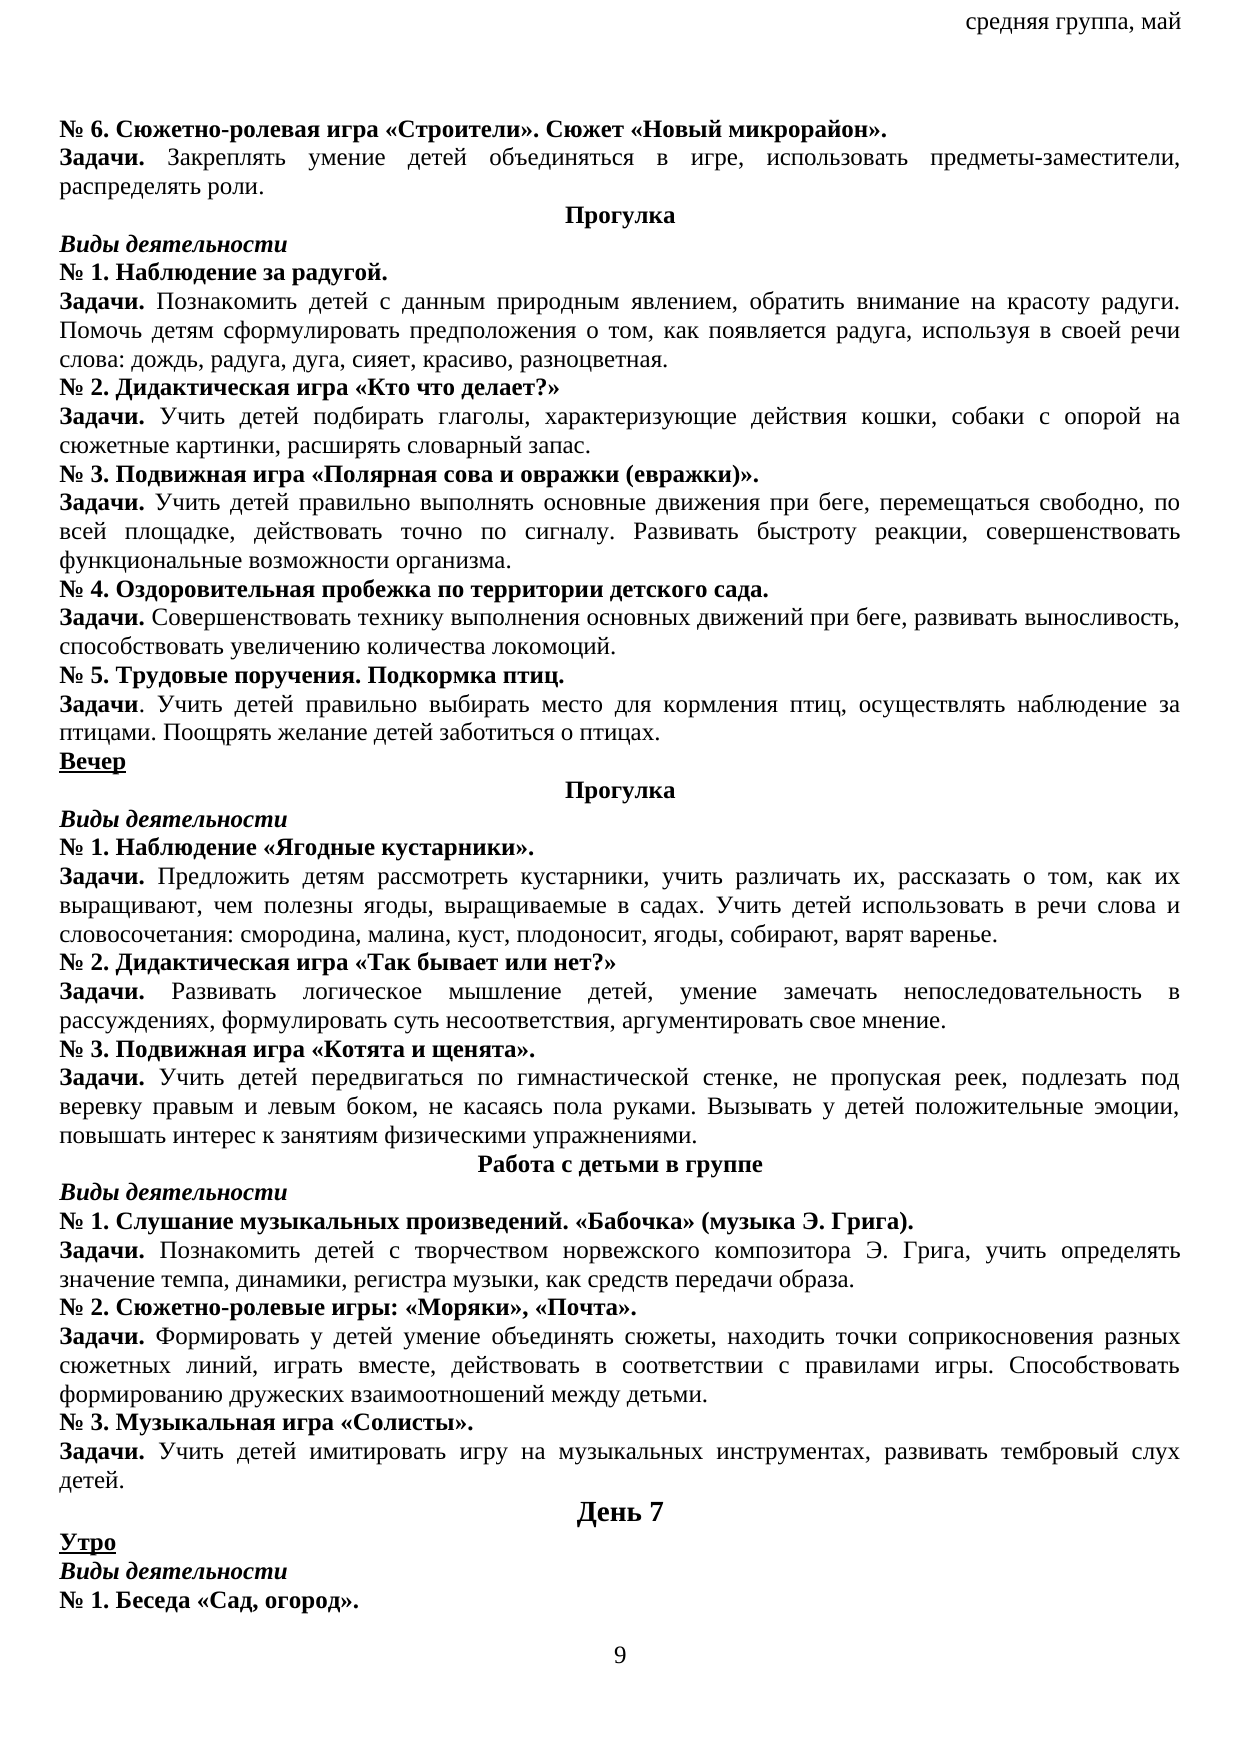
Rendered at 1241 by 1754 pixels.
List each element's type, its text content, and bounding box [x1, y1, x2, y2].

text Виды деятельности [59, 1556, 1181, 1585]
text Задачи. Совершенствовать технику выполнения основных движений при беге, развивать выносливость, способствовать увеличению количества локомоций. [59, 602, 1181, 660]
text Задачи. Познакомить детей с данным природным явлением, обратить внимание на красоту радуги. Помочь детям сформулировать предположения о том, как появляется радуга, используя в своей речи слова: дождь, радуга, дуга, сияет, красиво, разноцветная. [59, 286, 1181, 372]
text Задачи. Предложить детям рассмотреть кустарники, учить различать их, рассказать о том, как их выращивают, чем полезны ягоды, выращиваемые в садах. Учить детей использовать в речи слова и словосочетания: смородина, малина, куст, плодоносит, ягоды, собирают, варят варенье. [59, 861, 1181, 947]
text Виды деятельности [59, 1177, 1181, 1206]
text День 7 [59, 1494, 1181, 1527]
text № 1. Наблюдение за радугой. [59, 257, 1181, 286]
text Задачи. Учить детей правильно выполнять основные движения при беге, перемещаться свободно, по всей площадке, действовать точно по сигналу. Развивать быстроту реакции, совершенствовать функциональные возможности организма. [59, 487, 1181, 574]
text № 1. Слушание музыкальных произведений. «Бабочка» (музыка Э. Грига). [59, 1206, 1181, 1235]
text Задачи. Закреплять умение детей объединяться в игре, использовать предметы-заместители, распределять роли. [59, 142, 1181, 200]
text № 2. Сюжетно-ролевые игры: «Моряки», «Почта». [59, 1292, 1181, 1321]
text № 3. Подвижная игра «Полярная сова и овражки (евражки)». [59, 459, 1181, 487]
text Прогулка [59, 200, 1181, 229]
text № 2. Дидактическая игра «Кто что делает?» [59, 372, 1181, 401]
text № 1. Наблюдение «Ягодные кустарники». [59, 832, 1181, 861]
text № 6. Сюжетно-ролевая игра «Строители». Сюжет «Новый микрорайон». [59, 114, 1181, 142]
text № 3. Музыкальная игра «Солисты». [59, 1407, 1181, 1436]
text Задачи. Учить детей правильно выбирать место для кормления птиц, осуществлять наблюдение за птицами. Поощрять желание детей заботиться о птицах. [59, 689, 1181, 746]
text Виды деятельности [59, 804, 1181, 832]
text Работа с детьми в группе [59, 1149, 1181, 1177]
text № 3. Подвижная игра «Котята и щенята». [59, 1034, 1181, 1062]
text № 2. Дидактическая игра «Так бывает или нет?» [59, 947, 1181, 976]
text Задачи. Развивать логическое мышление детей, умение замечать непоследовательность в рассуждениях, формулировать суть несоответствия, аргументировать свое мнение. [59, 976, 1181, 1034]
text Прогулка [59, 775, 1181, 804]
text Задачи. Учить детей имитировать игру на музыкальных инструментах, развивать тембровый слух детей. [59, 1436, 1181, 1494]
text Задачи. Формировать у детей умение объединять сюжеты, находить точки соприкосновения разных сюжетных линий, играть вместе, действовать в соответствии с правилами игры. Способствовать формированию дружеских взаимоотношений между детьми. [59, 1321, 1181, 1407]
text Задачи. Учить детей подбирать глаголы, характеризующие действия кошки, собаки с опорой на сюжетные картинки, расширять словарный запас. [59, 401, 1181, 459]
text № 4. Оздоровительная пробежка по территории детского сада. [59, 574, 1181, 602]
text Задачи. Учить детей передвигаться по гимнастической стенке, не пропуская реек, подлезать под веревку правым и левым боком, не касаясь пола руками. Вызывать у детей положительные эмоции, повышать интерес к занятиям физическими упражнениями. [59, 1062, 1181, 1149]
text № 1. Беседа «Сад, огород». [59, 1585, 1181, 1613]
text Вечер [59, 746, 1181, 775]
text Виды деятельности [59, 229, 1181, 257]
text № 5. Трудовые поручения. Подкормка птиц. [59, 660, 1181, 689]
text Утро [59, 1527, 1181, 1556]
text Задачи. Познакомить детей с творчеством норвежского композитора Э. Грига, учить определять значение темпа, динамики, регистра музыки, как средств передачи образа. [59, 1235, 1181, 1292]
